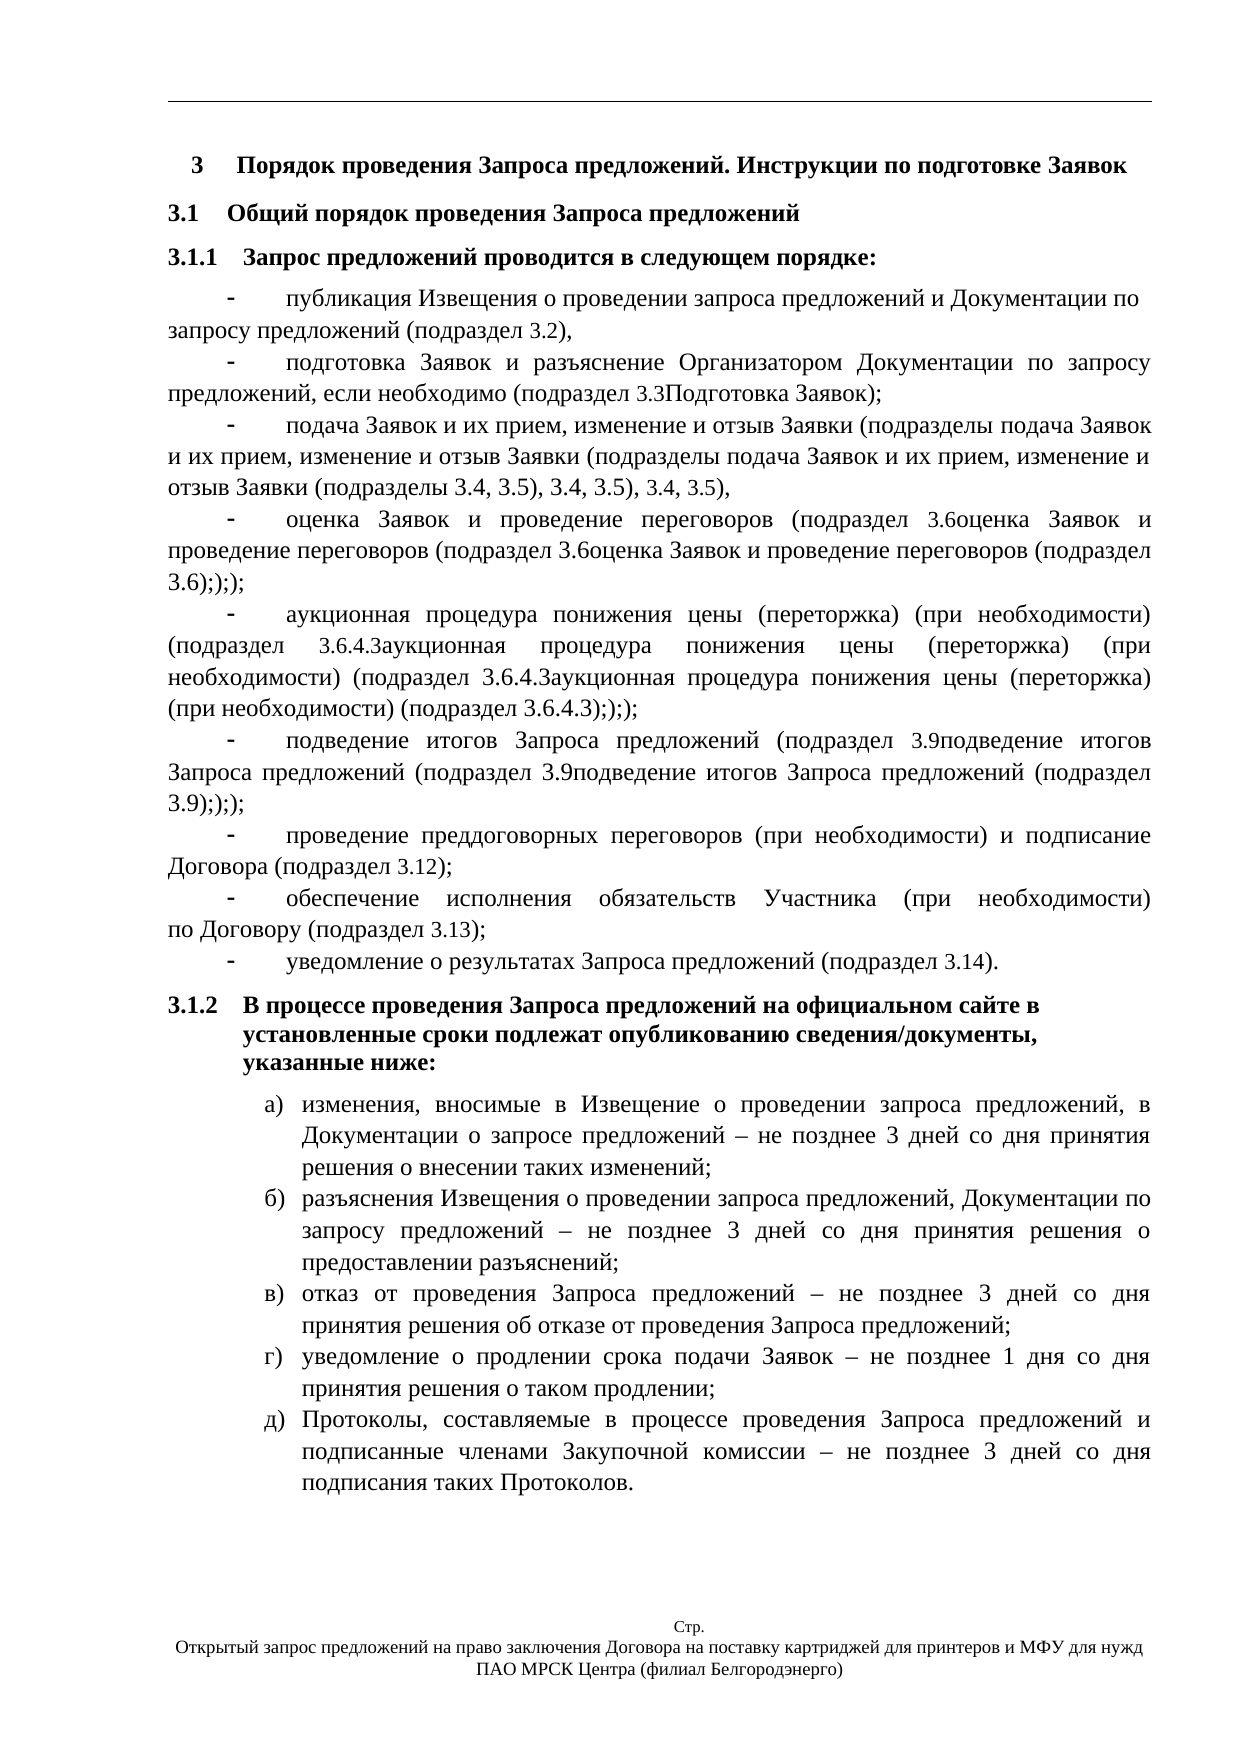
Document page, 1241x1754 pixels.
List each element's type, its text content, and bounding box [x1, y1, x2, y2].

list изменения, вносимые в Извещение о проведении запроса предложений, в Документации о запросе предложений – не позднее 3 дней со дня принятия решения о внесении таких изменений; [264, 1089, 1152, 1181]
list уведомление о продлении срока подачи Заявок – не позднее 1 дня со дня принятия решения о таком продлении; [264, 1341, 1152, 1402]
list подведение итогов Запроса предложений (подраздел 3.9); [168, 725, 1152, 817]
list публикация Извещения о проведении запроса предложений и Документации по запросу предложений (подраздел 3.2), [168, 283, 1152, 344]
list проведение преддоговорных переговоров (при необходимости) и подписание Договора (подраздел 3.12); [168, 820, 1152, 880]
list аукционная процедура понижения цены (переторжка) (при необходимости) (подраздел 3.6.4.3); [168, 599, 1152, 722]
subtitle Запрос предложений проводится в следующем порядке: [168, 242, 1152, 271]
list подача Заявок и их прием, изменение и отзыв Заявки (подразделы 3.4, 3.5), [168, 410, 1152, 501]
subtitle Порядок проведения Запроса предложений. Инструкции по подготовке Заявок [166, 150, 1152, 179]
list обеспечение исполнения обязательств Участника (при необходимости) по Договору (подраздел 3.13); [168, 883, 1152, 943]
list разъяснения Извещения о проведении запроса предложений, Документации по запросу предложений – не позднее 3 дней со дня принятия решения о предоставлении разъяснений; [264, 1183, 1152, 1275]
list отказ от проведения Запроса предложений – не позднее 3 дней со дня принятия решения об отказе от проведения Запроса предложений; [264, 1278, 1152, 1338]
list оценка Заявок и проведение переговоров (подраздел 3.6); [168, 504, 1152, 596]
list подготовка Заявок и разъяснение Организатором Документации по запросу предложений, если необходимо (подраздел 3.3); [168, 347, 1152, 407]
subtitle Общий порядок проведения Запроса предложений [168, 198, 1152, 227]
list Протоколы, составляемые в процессе проведения Запроса предложений и подписанные членами Закупочной комиссии – не позднее 3 дней со дня подписания таких Протоколов. [264, 1404, 1152, 1496]
list уведомление о результатах Запроса предложений (подраздел 3.14). [168, 946, 1152, 975]
subtitle В процессе проведения Запроса предложений на официальном сайте в установленные сроки подлежат опубликованию сведения/документы, указанные ниже: [168, 990, 1152, 1076]
